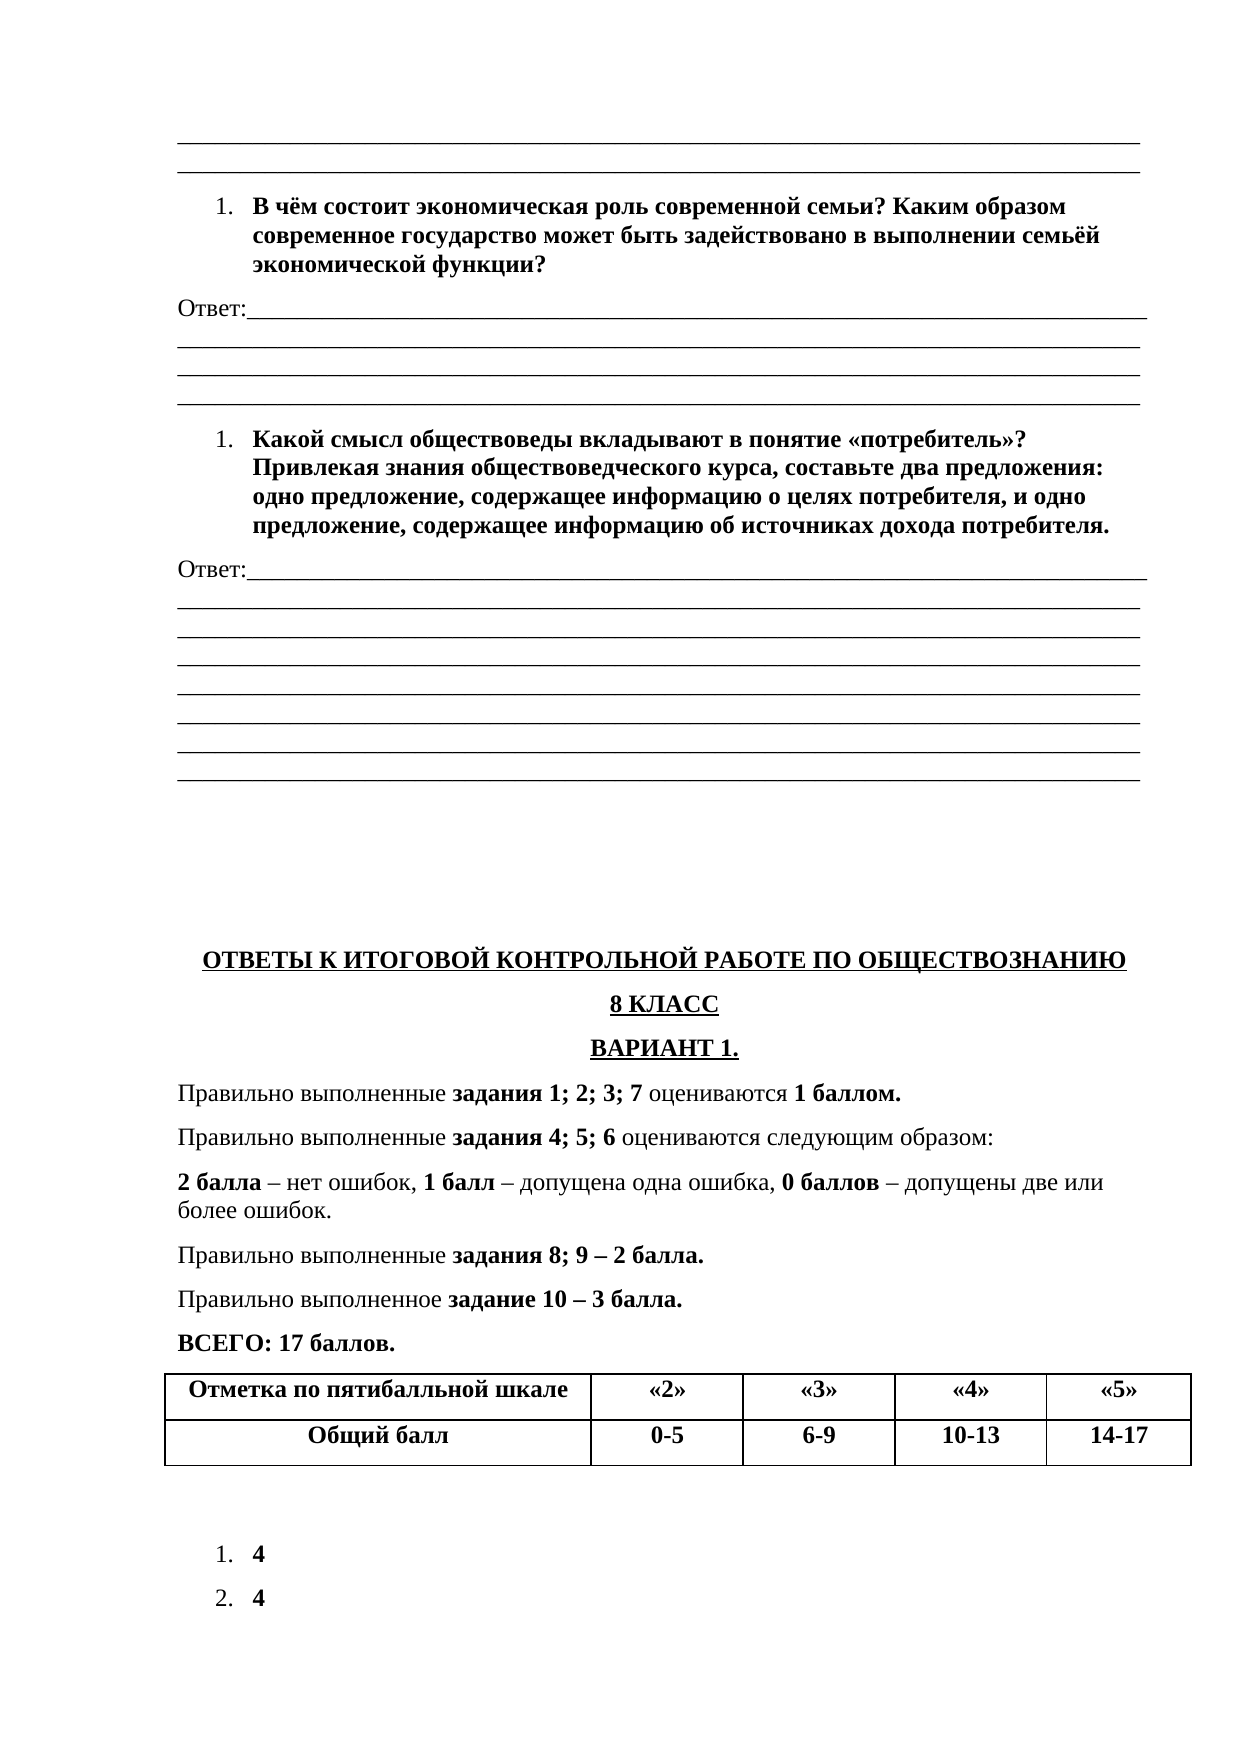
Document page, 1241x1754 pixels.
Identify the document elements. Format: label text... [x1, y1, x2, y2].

list Какой смысл обществоведы вкладывают в понятие «потребитель»? Привлекая знания обществоведческого курса, составьте два предложения: одно предложение, содержащее информацию о целях потребителя, и одно предложение, содержащее информацию об источниках дохода потребителя. [215, 424, 1152, 539]
table_header «4» [896, 1375, 1046, 1419]
table_cell Общий балл [166, 1421, 590, 1465]
list В чём состоит экономическая роль современной семьи? Каким образом современное государство может быть задействовано в выполнении семьёй экономической функции? [215, 191, 1152, 277]
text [177, 118, 1152, 176]
text Ответ:___________________________________________________________________________________________________________________________________________________________________________________________________________________________________________________________________________________________________________________________________________________________________________________________________________________________________________________________________________________________________________________________________________________________________________________________________________________________________ [177, 554, 1152, 784]
text Правильно выполненные задания 8; 9 – 2 балла. [177, 1240, 1152, 1268]
list 4 [215, 1583, 1152, 1612]
table_header «2» [592, 1375, 742, 1419]
table_header Отметка по пятибалльной шкале [166, 1375, 590, 1419]
text Правильно выполненные задания 1; 2; 3; 7 оцениваются 1 баллом. [177, 1078, 1152, 1107]
table_header «5» [1047, 1375, 1190, 1419]
text Правильно выполненное задание 10 – 3 балла. [177, 1284, 1152, 1313]
text 2 балла – нет ошибок, 1 балл – допущена одна ошибка, 0 баллов – допущены две или более ошибок. [177, 1167, 1152, 1224]
text ОТВЕТЫ К ИТОГОВОЙ КОНТРОЛЬНОЙ РАБОТЕ ПО ОБЩЕСТВОЗНАНИЮ [177, 945, 1152, 973]
text 8 КЛАСС [177, 989, 1152, 1018]
text ВАРИАНТ 1. [177, 1033, 1152, 1062]
text Ответ:_______________________________________________________________________________________________________________________________________________________________________________________________________________________________________________________________________________________________________________ [177, 293, 1152, 408]
text Правильно выполненные задания 4; 5; 6 оцениваются следующим образом: [177, 1122, 1152, 1151]
table_cell 0-5 [592, 1421, 742, 1465]
table_cell 14-17 [1047, 1421, 1190, 1465]
table_cell 6-9 [744, 1421, 894, 1465]
table_header «3» [744, 1375, 894, 1419]
text ВСЕГО: 17 баллов. [177, 1328, 1152, 1357]
list 4 [215, 1539, 1152, 1567]
table_cell 10-13 [896, 1421, 1046, 1465]
